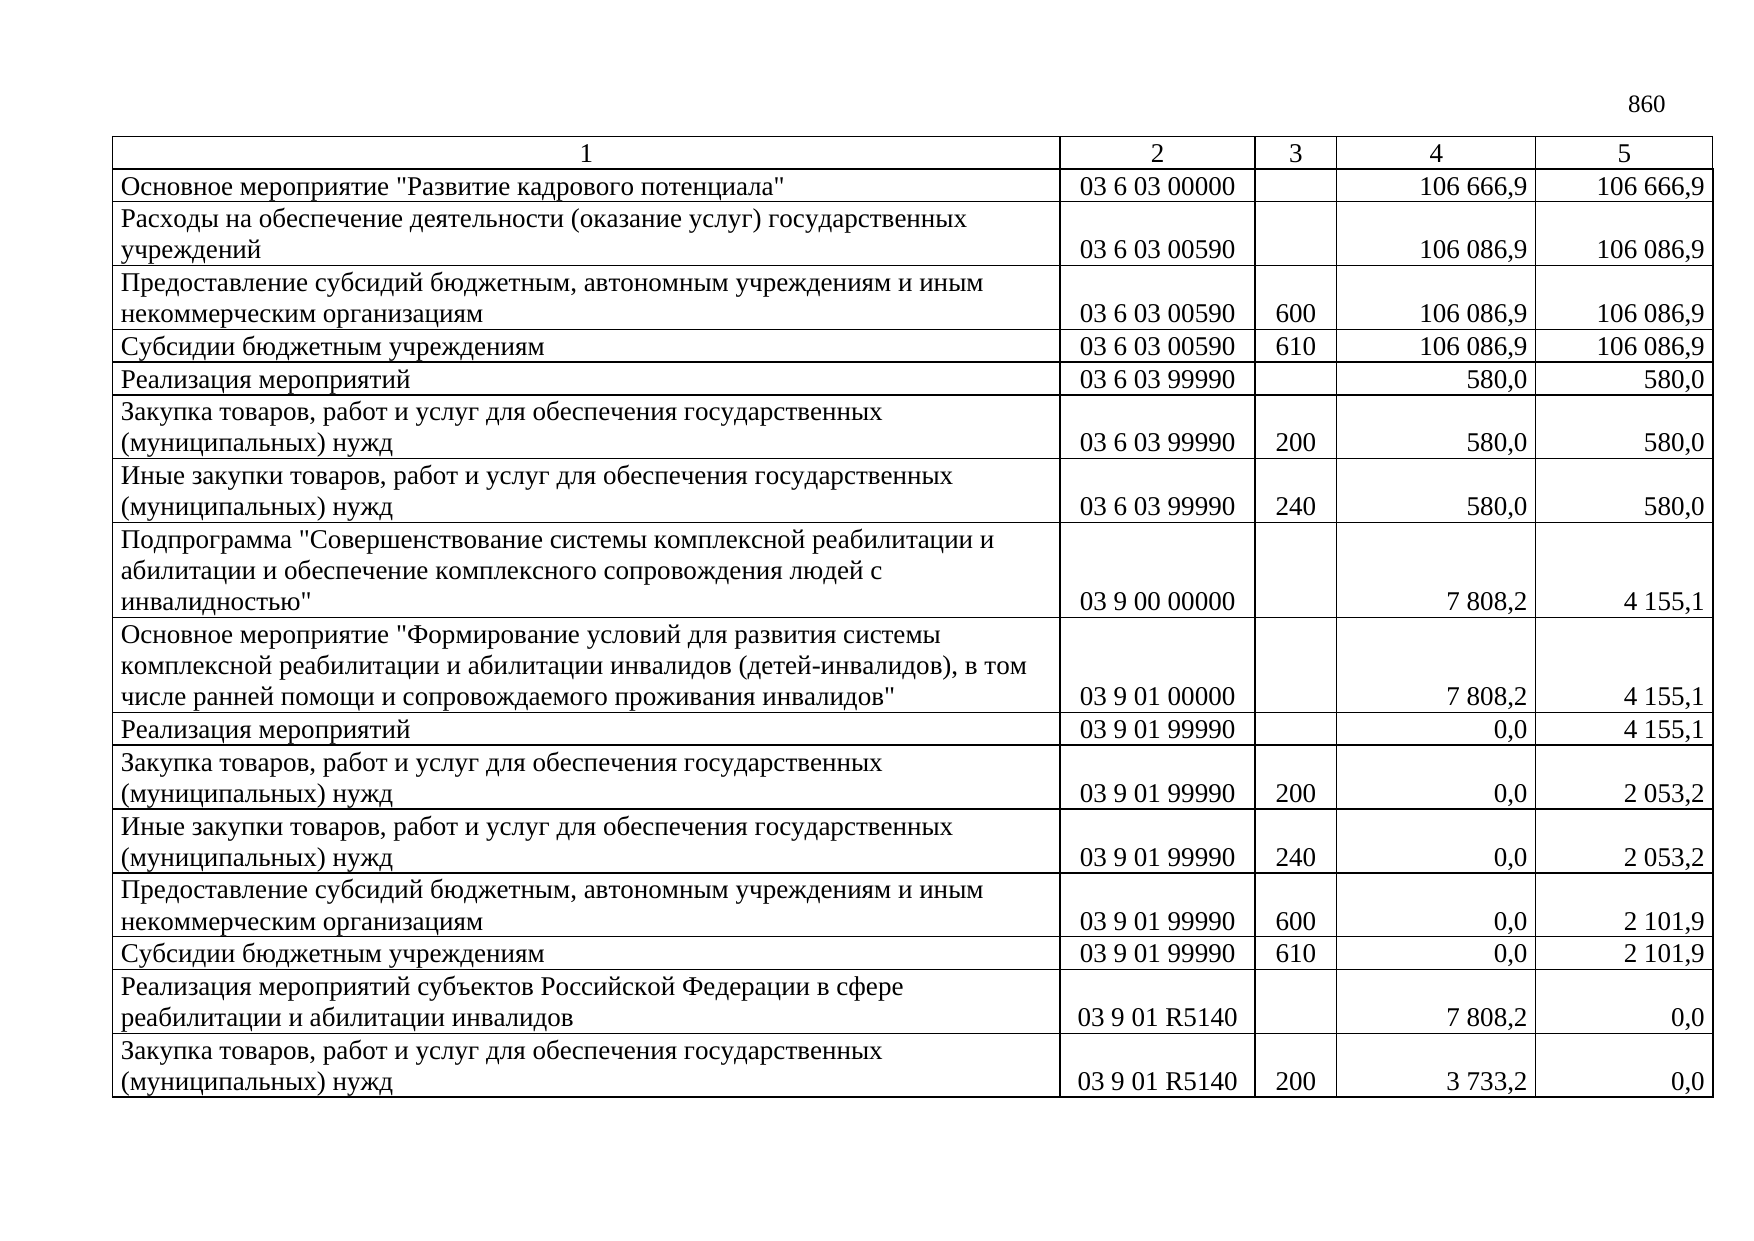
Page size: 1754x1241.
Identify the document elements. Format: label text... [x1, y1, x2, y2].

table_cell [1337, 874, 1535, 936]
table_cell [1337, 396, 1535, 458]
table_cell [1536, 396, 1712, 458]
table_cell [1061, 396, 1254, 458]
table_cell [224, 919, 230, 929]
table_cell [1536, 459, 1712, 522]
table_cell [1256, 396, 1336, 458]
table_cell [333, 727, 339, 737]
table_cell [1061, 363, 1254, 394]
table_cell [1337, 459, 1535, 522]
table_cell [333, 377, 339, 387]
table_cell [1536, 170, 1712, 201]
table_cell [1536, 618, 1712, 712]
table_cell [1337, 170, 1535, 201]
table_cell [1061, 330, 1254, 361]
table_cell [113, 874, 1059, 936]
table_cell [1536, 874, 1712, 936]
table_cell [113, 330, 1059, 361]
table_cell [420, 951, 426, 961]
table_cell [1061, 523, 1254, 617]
table_header 3 [1256, 137, 1336, 168]
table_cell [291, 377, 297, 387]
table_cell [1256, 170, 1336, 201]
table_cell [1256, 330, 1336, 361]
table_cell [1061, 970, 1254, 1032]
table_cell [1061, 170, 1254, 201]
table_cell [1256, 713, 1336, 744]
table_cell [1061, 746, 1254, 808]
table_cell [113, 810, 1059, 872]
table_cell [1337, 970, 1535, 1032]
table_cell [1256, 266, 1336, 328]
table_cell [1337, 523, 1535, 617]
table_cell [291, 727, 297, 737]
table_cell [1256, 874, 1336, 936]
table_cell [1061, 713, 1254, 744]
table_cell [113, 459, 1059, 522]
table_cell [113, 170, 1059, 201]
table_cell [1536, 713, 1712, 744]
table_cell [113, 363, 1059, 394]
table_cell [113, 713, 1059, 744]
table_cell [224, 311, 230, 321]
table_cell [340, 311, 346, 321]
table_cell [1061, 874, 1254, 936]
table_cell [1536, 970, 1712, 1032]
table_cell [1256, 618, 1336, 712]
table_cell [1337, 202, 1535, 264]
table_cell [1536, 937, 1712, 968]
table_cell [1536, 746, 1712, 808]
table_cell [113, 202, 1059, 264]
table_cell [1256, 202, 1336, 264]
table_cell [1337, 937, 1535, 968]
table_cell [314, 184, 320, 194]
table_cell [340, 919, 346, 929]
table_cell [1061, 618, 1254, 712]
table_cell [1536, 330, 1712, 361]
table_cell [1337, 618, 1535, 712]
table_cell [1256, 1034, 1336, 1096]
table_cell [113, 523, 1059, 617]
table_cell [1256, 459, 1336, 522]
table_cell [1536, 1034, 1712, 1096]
table_header 4 [1337, 137, 1535, 168]
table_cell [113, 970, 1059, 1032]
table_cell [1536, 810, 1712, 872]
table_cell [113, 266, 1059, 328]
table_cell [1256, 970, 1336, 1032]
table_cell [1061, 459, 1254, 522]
table_header 5 [1536, 137, 1712, 168]
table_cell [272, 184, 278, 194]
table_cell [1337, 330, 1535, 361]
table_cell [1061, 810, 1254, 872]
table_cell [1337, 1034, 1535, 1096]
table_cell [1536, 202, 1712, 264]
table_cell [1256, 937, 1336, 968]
table_header 1 [113, 137, 1059, 168]
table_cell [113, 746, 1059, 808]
table_header 2 [1061, 137, 1254, 168]
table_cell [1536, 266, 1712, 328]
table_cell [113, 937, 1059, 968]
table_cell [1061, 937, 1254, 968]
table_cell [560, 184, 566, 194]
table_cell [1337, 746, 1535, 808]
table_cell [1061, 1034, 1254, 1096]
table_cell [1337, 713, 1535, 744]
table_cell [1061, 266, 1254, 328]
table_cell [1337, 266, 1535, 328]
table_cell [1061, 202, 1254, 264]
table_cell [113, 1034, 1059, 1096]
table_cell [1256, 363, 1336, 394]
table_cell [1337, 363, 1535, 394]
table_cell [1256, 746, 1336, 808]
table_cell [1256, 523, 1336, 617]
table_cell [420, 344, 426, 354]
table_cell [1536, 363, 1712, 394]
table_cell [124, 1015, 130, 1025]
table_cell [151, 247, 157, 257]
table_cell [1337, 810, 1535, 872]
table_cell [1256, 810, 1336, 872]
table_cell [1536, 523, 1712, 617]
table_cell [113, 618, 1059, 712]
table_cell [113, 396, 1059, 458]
